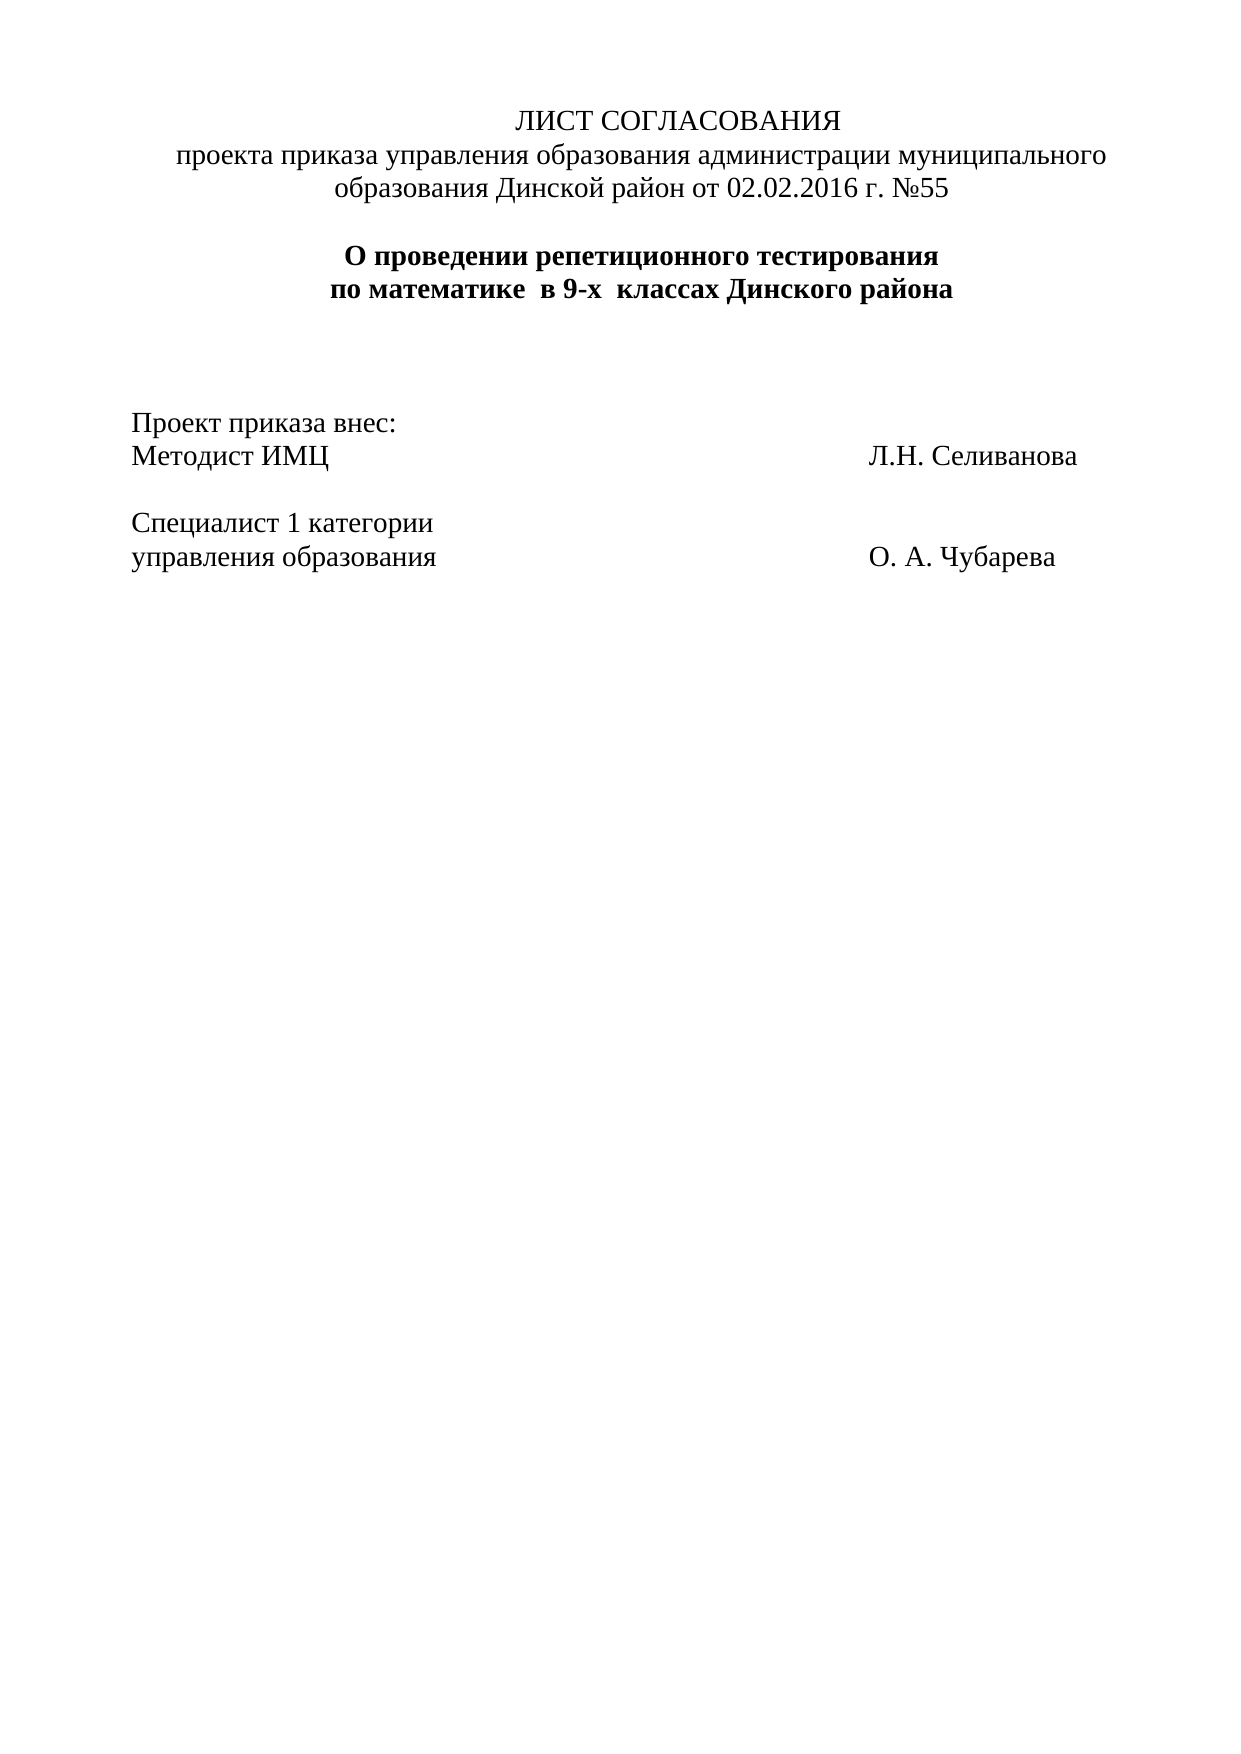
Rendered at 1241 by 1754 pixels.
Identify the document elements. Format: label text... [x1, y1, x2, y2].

text проекта приказа управления образования администрации муниципального [131, 137, 1152, 171]
text управления образования О. А. Чубарева [131, 539, 1152, 572]
text ЛИСТ СОГЛАСОВАНИЯ [131, 103, 1152, 137]
text Проект приказа внес: [131, 405, 1152, 438]
text образования Динской район от 02.02.2016 г. №55 [131, 171, 1152, 204]
text Методист ИМЦ Л.Н. Селиванова [131, 438, 1152, 472]
text О проведении репетиционного тестирования [131, 238, 1152, 271]
text по математике в 9-х классах Динского района [131, 271, 1152, 305]
text Специалист 1 категории [131, 505, 1152, 539]
